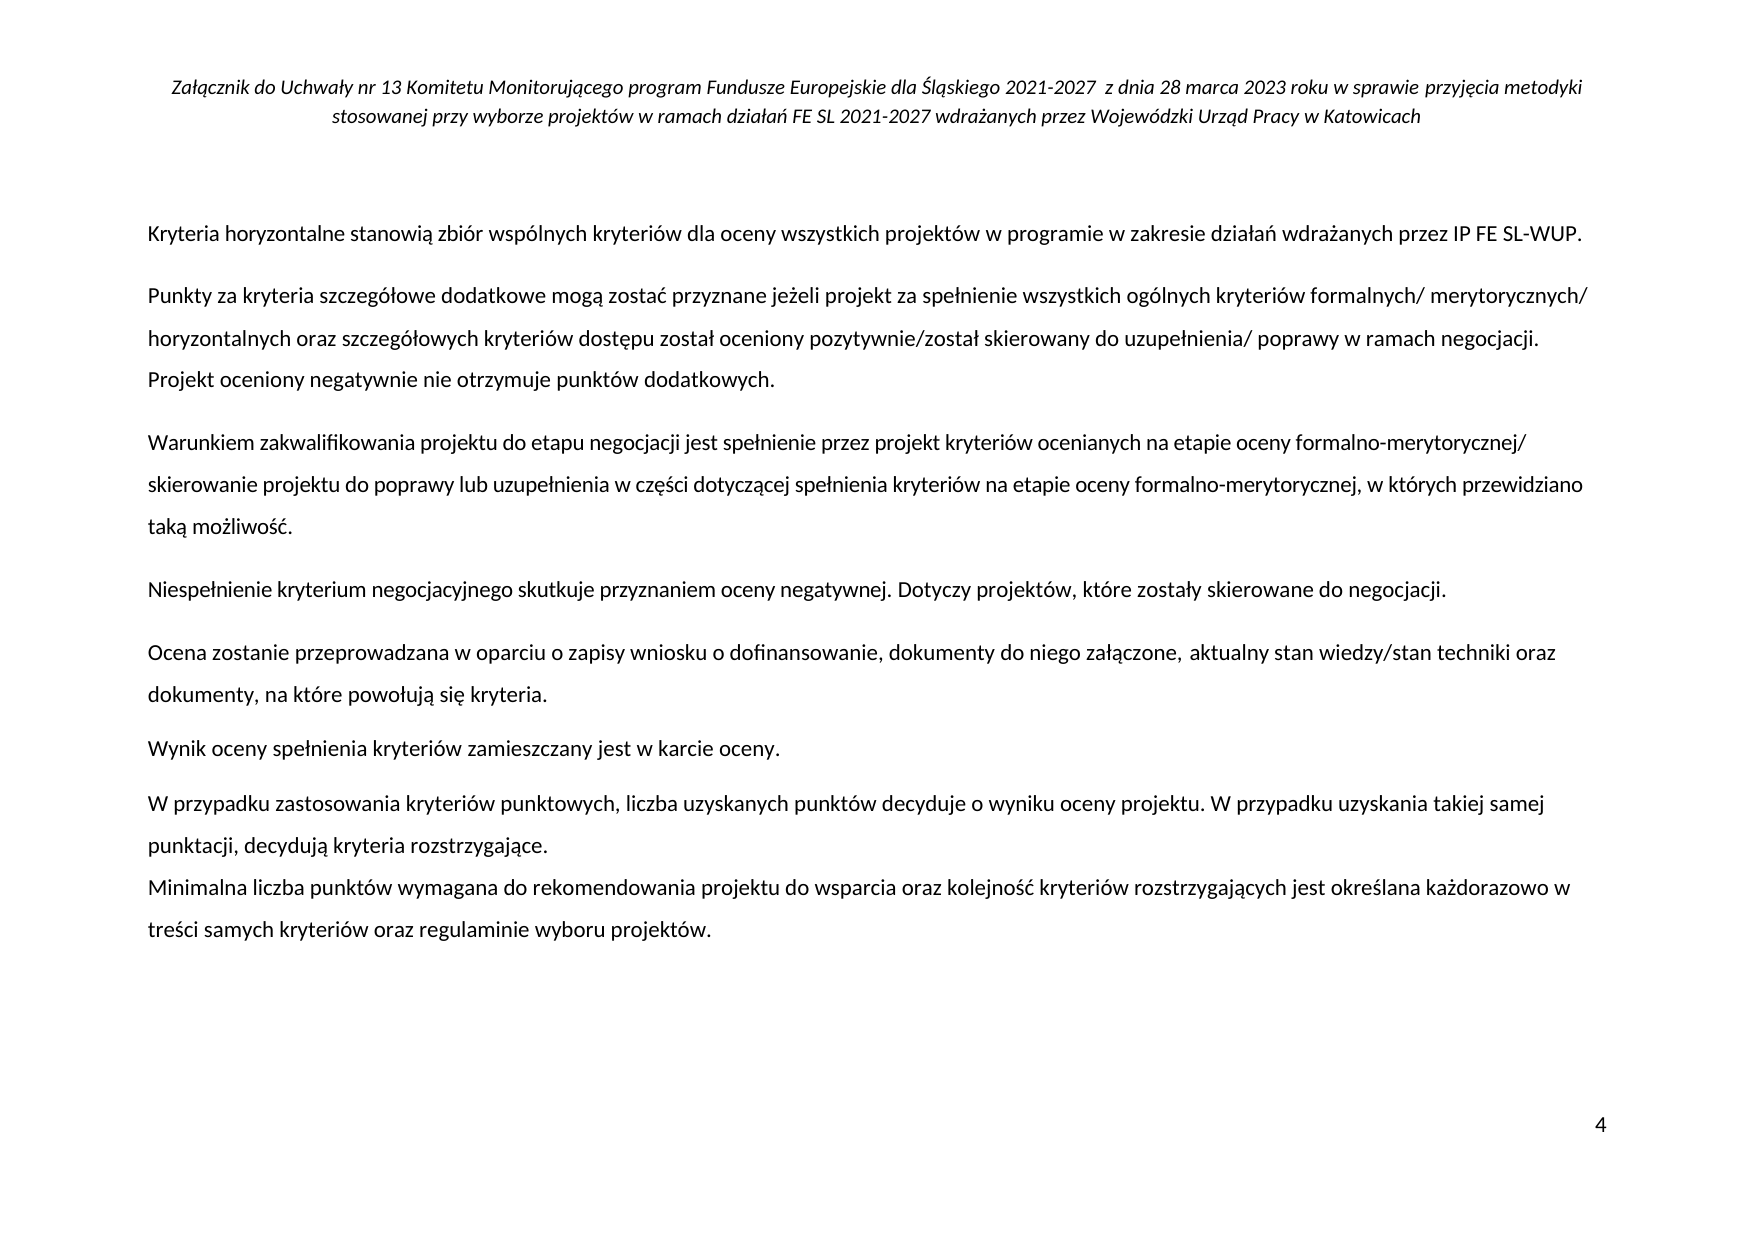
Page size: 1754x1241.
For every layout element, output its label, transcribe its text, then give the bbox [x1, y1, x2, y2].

text W przypadku zastosowania kryteriów punktowych, liczba uzyskanych punktów decyduje o wyniku oceny projektu. W przypadku uzyskania takiej samej punktacji, decydują kryteria rozstrzygające. [148, 789, 1606, 859]
text Warunkiem zakwalifikowania projektu do etapu negocjacji jest spełnienie przez projekt kryteriów ocenianych na etapie oceny formalno-merytorycznej/ skierowanie projektu do poprawy lub uzupełnienia w części dotyczącej spełnienia kryteriów na etapie oceny formalno-merytorycznej, w których przewidziano taką możliwość. [148, 428, 1606, 540]
text Wynik oceny spełnienia kryteriów zamieszczany jest w karcie oceny. [148, 734, 1606, 762]
text Minimalna liczba punktów wymagana do rekomendowania projektu do wsparcia oraz kolejność kryteriów rozstrzygających jest określana każdorazowo w treści samych kryteriów oraz regulaminie wyboru projektów. [148, 873, 1606, 943]
text Ocena zostanie przeprowadzana w oparciu o zapisy wniosku o dofinansowanie, dokumenty do niego załączone, aktualny stan wiedzy/stan techniki oraz dokumenty, na które powołują się kryteria. [148, 638, 1606, 708]
text Punkty za kryteria szczegółowe dodatkowe mogą zostać przyznane jeżeli projekt za spełnienie wszystkich ogólnych kryteriów formalnych/ merytorycznych/ horyzontalnych oraz szczegółowych kryteriów dostępu został oceniony pozytywnie/został skierowany do uzupełnienia/ poprawy w ramach negocjacji. Projekt oceniony negatywnie nie otrzymuje punktów dodatkowych. [148, 282, 1606, 394]
text Niespełnienie kryterium negocjacyjnego skutkuje przyznaniem oceny negatywnej. Dotyczy projektów, które zostały skierowane do negocjacji. [148, 575, 1606, 603]
text Kryteria horyzontalne stanowią zbiór wspólnych kryteriów dla oceny wszystkich projektów w programie w zakresie działań wdrażanych przez IP FE SL-WUP. [148, 219, 1606, 247]
